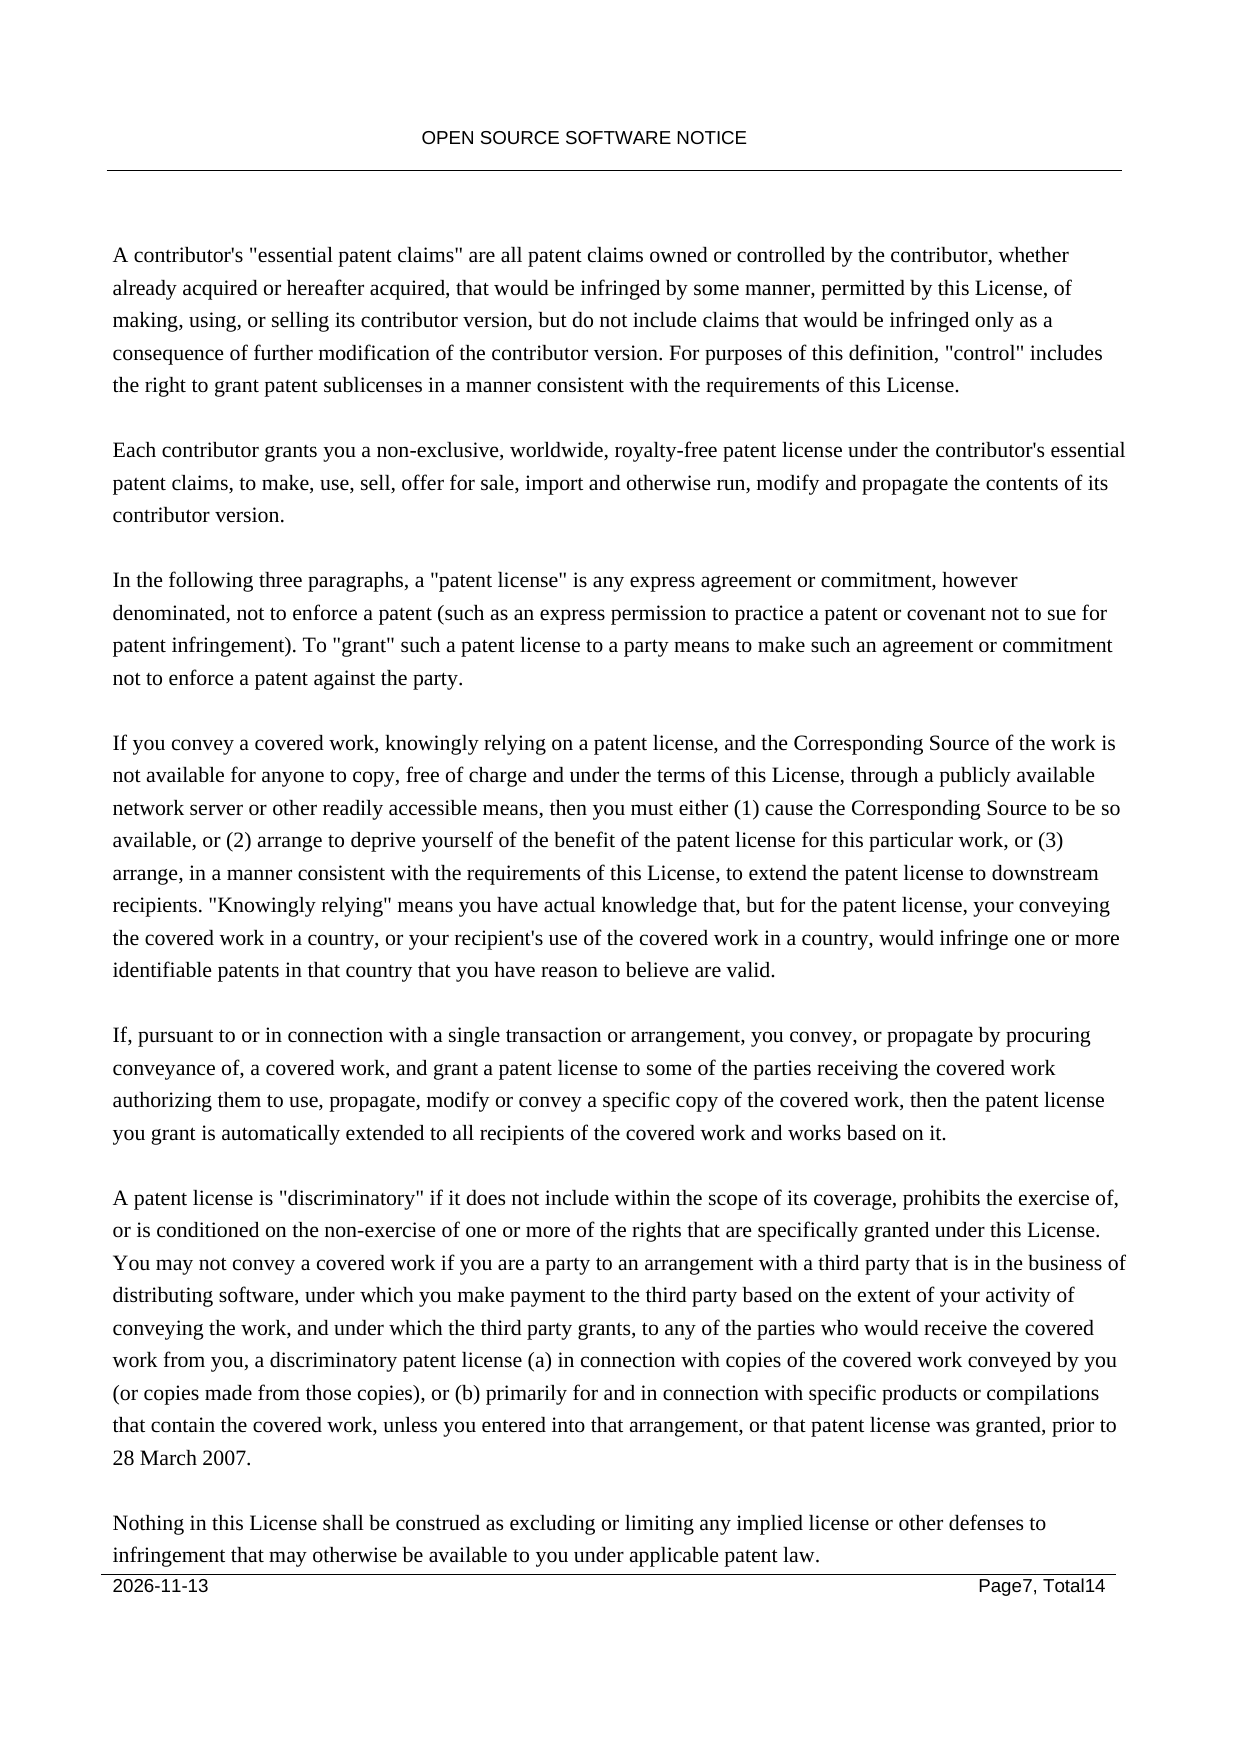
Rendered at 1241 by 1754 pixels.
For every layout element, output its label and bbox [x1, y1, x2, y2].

text [112, 206, 1128, 1571]
